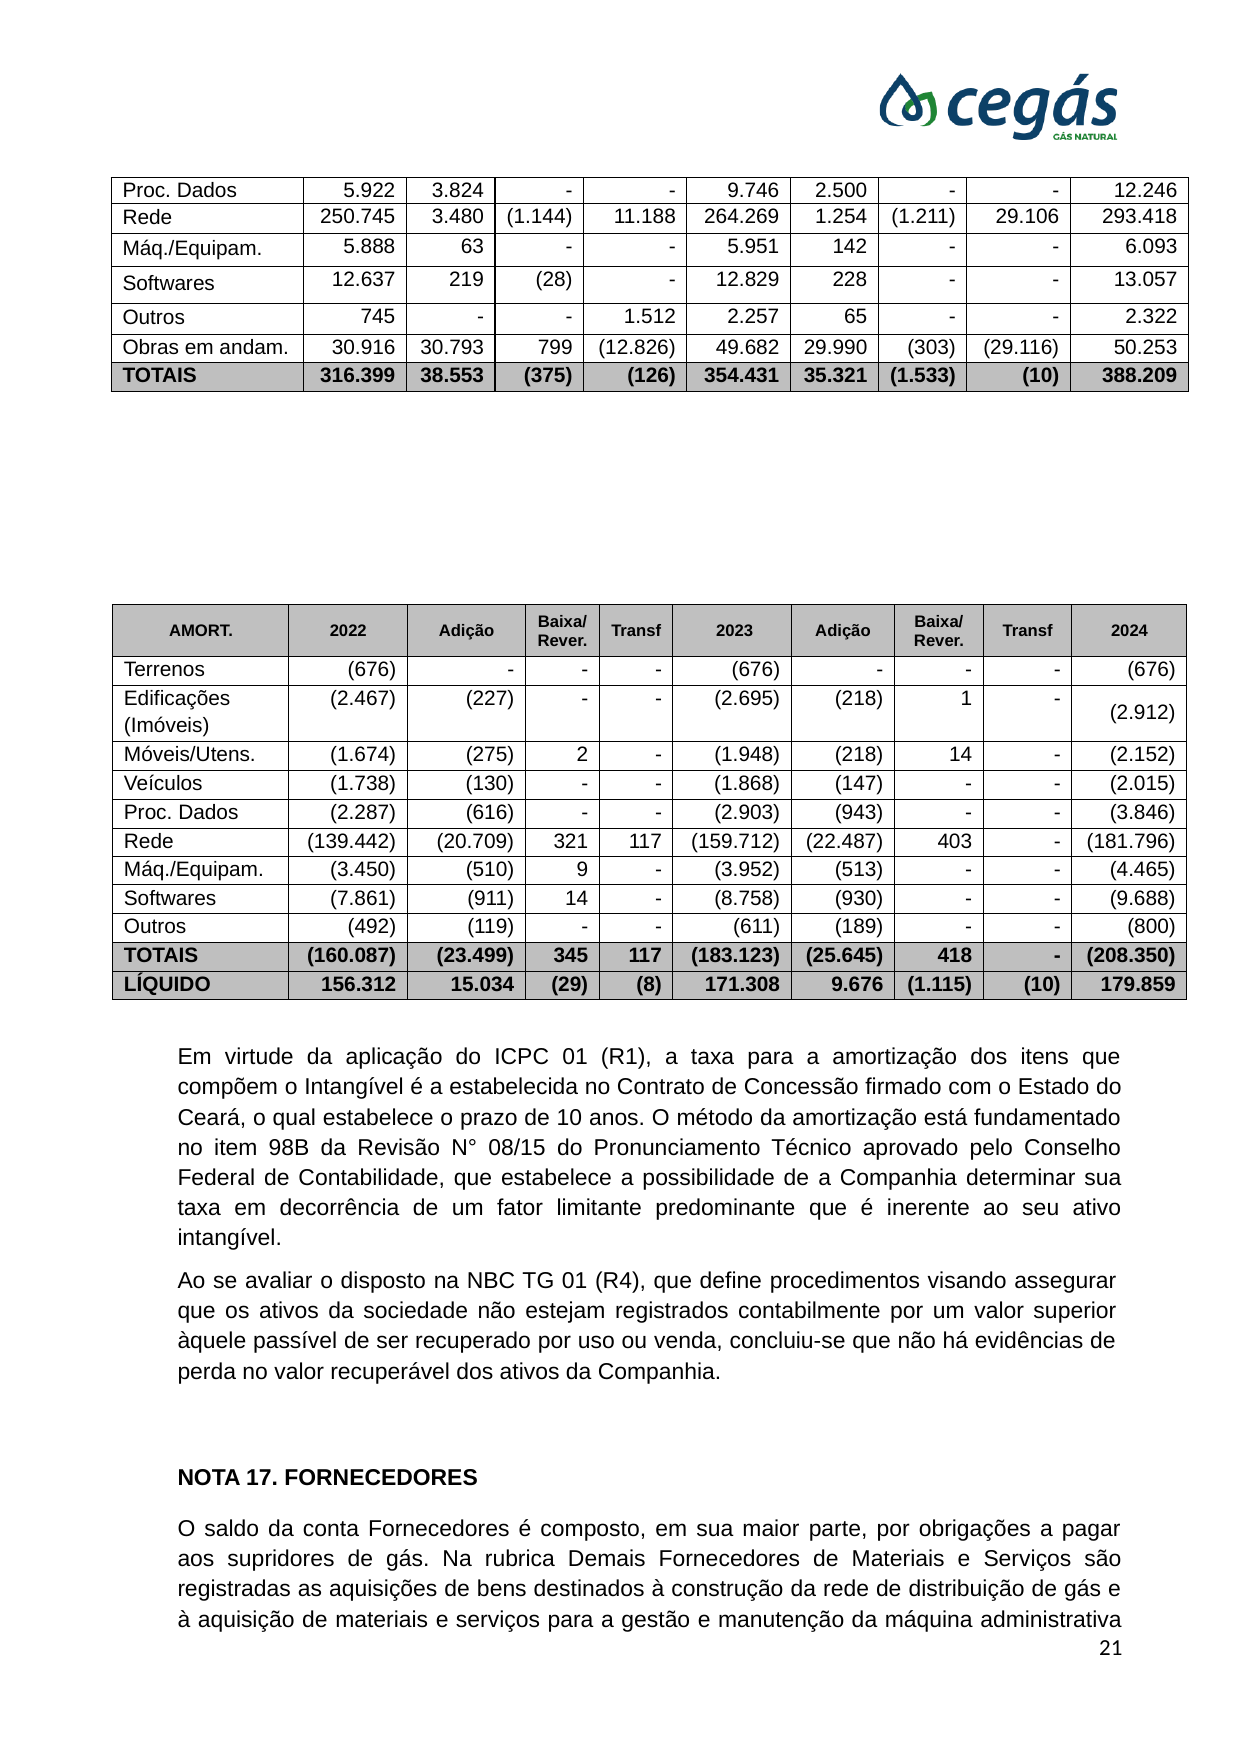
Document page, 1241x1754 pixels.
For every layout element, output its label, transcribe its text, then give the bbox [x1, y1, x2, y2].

table_cell - [600, 914, 672, 942]
table_cell (29) [526, 972, 599, 999]
table_cell 49.682 [687, 335, 790, 362]
table_cell - [792, 657, 894, 685]
table_cell (1.211) [879, 204, 966, 233]
table_cell (3.846) [1072, 800, 1186, 828]
table_cell (930) [792, 885, 894, 913]
table_cell (227) [408, 686, 525, 741]
table_cell 403 [895, 829, 983, 856]
table_cell - [967, 304, 1070, 333]
table_cell 29.990 [791, 335, 878, 362]
table_cell Veículos [113, 771, 288, 799]
table_cell 63 [407, 234, 494, 266]
table_cell Terrenos [113, 657, 288, 685]
table_cell 321 [526, 829, 599, 856]
table_cell (159.712) [673, 829, 791, 856]
table_cell 29.106 [967, 204, 1070, 233]
table_cell 293.418 [1071, 204, 1188, 233]
table_cell 354.431 [687, 363, 790, 391]
table_cell 388.209 [1071, 363, 1188, 391]
table_cell - [600, 771, 672, 799]
table_cell - [895, 800, 983, 828]
table_header Baixa/ Rever. [526, 605, 599, 656]
table_cell - [984, 829, 1071, 856]
table_cell - [408, 657, 525, 685]
table_cell - [584, 178, 686, 203]
table_cell - [967, 178, 1070, 203]
table_cell - [496, 304, 583, 333]
table_cell - [879, 234, 966, 266]
table_cell 38.553 [407, 363, 494, 391]
table_cell - [895, 857, 983, 884]
table_cell Máq./Equipam. [113, 857, 288, 884]
table_cell - [584, 267, 686, 302]
table_cell (208.350) [1072, 943, 1186, 971]
table_cell 9.676 [792, 972, 894, 999]
table_cell 35.321 [791, 363, 878, 391]
table_cell Rede [113, 829, 288, 856]
table_cell 264.269 [687, 204, 790, 233]
table_cell (676) [289, 657, 407, 685]
table_cell - [526, 771, 599, 799]
table_cell (2.467) [289, 686, 407, 741]
table_cell (303) [879, 335, 966, 362]
table_cell (800) [1072, 914, 1186, 942]
table_cell 250.745 [304, 204, 406, 233]
table_cell - [984, 885, 1071, 913]
table_cell 30.916 [304, 335, 406, 362]
table_cell 13.057 [1071, 267, 1188, 302]
table_cell 12.829 [687, 267, 790, 302]
table_cell - [895, 657, 983, 685]
table_cell (160.087) [289, 943, 407, 971]
table_cell (513) [792, 857, 894, 884]
table_cell - [600, 857, 672, 884]
table_cell - [895, 885, 983, 913]
table_cell 228 [791, 267, 878, 302]
table_cell (2.015) [1072, 771, 1186, 799]
table_cell (2.152) [1072, 742, 1186, 770]
table_cell - [600, 885, 672, 913]
table_cell 316.399 [304, 363, 406, 391]
table_cell - [984, 943, 1071, 971]
table_cell (139.442) [289, 829, 407, 856]
table_cell Outros [112, 304, 303, 333]
table_cell (510) [408, 857, 525, 884]
table_cell 1 [895, 686, 983, 741]
table_cell - [879, 304, 966, 333]
table_header Transf [600, 605, 672, 656]
table_header 2023 [673, 605, 791, 656]
table_cell (130) [408, 771, 525, 799]
table_cell 6.093 [1071, 234, 1188, 266]
table_cell - [895, 771, 983, 799]
table_cell (1.674) [289, 742, 407, 770]
table_cell - [526, 686, 599, 741]
table_cell (12.826) [584, 335, 686, 362]
table_cell (8.758) [673, 885, 791, 913]
table_cell (25.645) [792, 943, 894, 971]
table_cell 5.888 [304, 234, 406, 266]
table_cell 745 [304, 304, 406, 333]
table_cell (3.450) [289, 857, 407, 884]
table_cell (375) [496, 363, 583, 391]
table_header Adição [408, 605, 525, 656]
table_cell 12.246 [1071, 178, 1188, 203]
table_cell Obras em andam. [112, 335, 303, 362]
table_header Adição [792, 605, 894, 656]
table_header 2022 [289, 605, 407, 656]
table_cell (183.123) [673, 943, 791, 971]
table_cell - [967, 267, 1070, 302]
table_cell (943) [792, 800, 894, 828]
table_cell - [984, 857, 1071, 884]
table_cell 219 [407, 267, 494, 302]
table_cell (1.115) [895, 972, 983, 999]
table_cell 171.308 [673, 972, 791, 999]
text Ao se avaliar o disposto na NBC TG 01 (R4), que define procedimentos visando assegurar que os ativos da sociedade não estejam registrados contabilmente por um valor superior àquele passível de ser recuperado por uso ou venda, concluiu-se que não há evidências de perda no valor recuperável dos ativos da Companhia. [177, 1267, 1117, 1384]
table_cell 1.512 [584, 304, 686, 333]
picture [879, 73, 1118, 140]
table_cell - [600, 800, 672, 828]
table_cell (126) [584, 363, 686, 391]
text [177, 1515, 1122, 1632]
table_cell (218) [792, 686, 894, 741]
table_cell - [526, 914, 599, 942]
table_cell (218) [792, 742, 894, 770]
table_cell (189) [792, 914, 894, 942]
table_cell 9.746 [687, 178, 790, 203]
table_cell - [984, 914, 1071, 942]
table_cell - [984, 742, 1071, 770]
table_cell - [879, 267, 966, 302]
table_cell (9.688) [1072, 885, 1186, 913]
table_header Baixa/ Rever. [895, 605, 983, 656]
table_cell 117 [600, 943, 672, 971]
table_cell 65 [791, 304, 878, 333]
table_cell Rede [112, 204, 303, 233]
table_cell (676) [673, 657, 791, 685]
table_cell 5.922 [304, 178, 406, 203]
table_cell - [600, 742, 672, 770]
table_cell (2.912) [1072, 686, 1186, 741]
table_cell 156.312 [289, 972, 407, 999]
table_cell (4.465) [1072, 857, 1186, 884]
table_cell 418 [895, 943, 983, 971]
table_header Transf [984, 605, 1071, 656]
table_cell - [600, 657, 672, 685]
table_cell (1.948) [673, 742, 791, 770]
table_cell Outros [113, 914, 288, 942]
table_cell - [984, 686, 1071, 741]
table_cell (2.903) [673, 800, 791, 828]
table_cell (29.116) [967, 335, 1070, 362]
table_cell (22.487) [792, 829, 894, 856]
table_cell (20.709) [408, 829, 525, 856]
table_cell 3.480 [407, 204, 494, 233]
table_cell - [600, 686, 672, 741]
table_cell (23.499) [408, 943, 525, 971]
table_cell (10) [984, 972, 1071, 999]
table_cell (1.868) [673, 771, 791, 799]
table_cell 9 [526, 857, 599, 884]
table_cell 2.500 [791, 178, 878, 203]
table_cell (676) [1072, 657, 1186, 685]
table_cell - [984, 657, 1071, 685]
table_cell 14 [895, 742, 983, 770]
table_header AMORT. [113, 605, 288, 656]
table_cell 345 [526, 943, 599, 971]
table_cell - [967, 234, 1070, 266]
text NOTA 17. FORNECEDORES [177, 1464, 1122, 1490]
table_cell (147) [792, 771, 894, 799]
table_cell (2.695) [673, 686, 791, 741]
table_cell 117 [600, 829, 672, 856]
table_cell Proc. Dados [112, 178, 303, 203]
table_cell 179.859 [1072, 972, 1186, 999]
table_cell (119) [408, 914, 525, 942]
table_cell - [895, 914, 983, 942]
table_cell TOTAIS [112, 363, 303, 391]
table_cell - [496, 178, 583, 203]
table_cell 11.188 [584, 204, 686, 233]
table_cell Máq./Equipam. [112, 234, 303, 266]
table_cell 15.034 [408, 972, 525, 999]
table_cell (611) [673, 914, 791, 942]
table_cell (181.796) [1072, 829, 1186, 856]
table_cell (2.287) [289, 800, 407, 828]
table_cell (275) [408, 742, 525, 770]
table_cell 5.951 [687, 234, 790, 266]
table_cell 30.793 [407, 335, 494, 362]
table_cell 2 [526, 742, 599, 770]
table_cell - [584, 234, 686, 266]
table_cell (10) [967, 363, 1070, 391]
table_cell (1.144)) [496, 204, 583, 233]
table_cell - [526, 800, 599, 828]
table_cell - [407, 304, 494, 333]
table_cell (616) [408, 800, 525, 828]
table_cell Móveis/Utens. [113, 742, 288, 770]
table_cell - [526, 657, 599, 685]
table_cell - [984, 800, 1071, 828]
table_cell Softwares [113, 885, 288, 913]
table_cell 2.257 [687, 304, 790, 333]
table_cell TOTAIS [113, 943, 288, 971]
table_cell 142 [791, 234, 878, 266]
table_cell Softwares [112, 267, 303, 302]
text Em virtude da aplicação do ICPC 01 (R1), a taxa para a amortização dos itens que compõem o Intangível é a estabelecida no Contrato de Concessão firmado com o Estado do Ceará, o qual estabelece o prazo de 10 anos. O método da amortização está fundamentado no item 98B da Revisão N° 08/15 do Pronunciamento Técnico aprovado pelo Conselho Federal de Contabilidade, que estabelece a possibilidade de a Companhia determinar sua taxa em decorrência de um fator limitante predominante que é inerente ao seu ativo intangível. [177, 1043, 1122, 1251]
table_cell 12.637 [304, 267, 406, 302]
table_cell (492) [289, 914, 407, 942]
table_cell LÍQUIDO [113, 972, 288, 999]
table_cell (28) [496, 267, 583, 302]
table_cell (911) [408, 885, 525, 913]
table_cell 1.254 [791, 204, 878, 233]
table_cell 799 [496, 335, 583, 362]
table_cell - [984, 771, 1071, 799]
table_header 2024 [1072, 605, 1186, 656]
table_cell 3.824 [407, 178, 494, 203]
table_cell - [496, 234, 583, 266]
table_cell (8) [600, 972, 672, 999]
table_cell (1.533) [879, 363, 966, 391]
table_cell - [879, 178, 966, 203]
table_cell (3.952) [673, 857, 791, 884]
table_cell (7.861) [289, 885, 407, 913]
table_cell Proc. Dados [113, 800, 288, 828]
table_cell 2.322 [1071, 304, 1188, 333]
table_cell (1.738) [289, 771, 407, 799]
table_cell 14 [526, 885, 599, 913]
table_cell Edificações (Imóveis) [113, 686, 288, 741]
table_cell 50.253 [1071, 335, 1188, 362]
